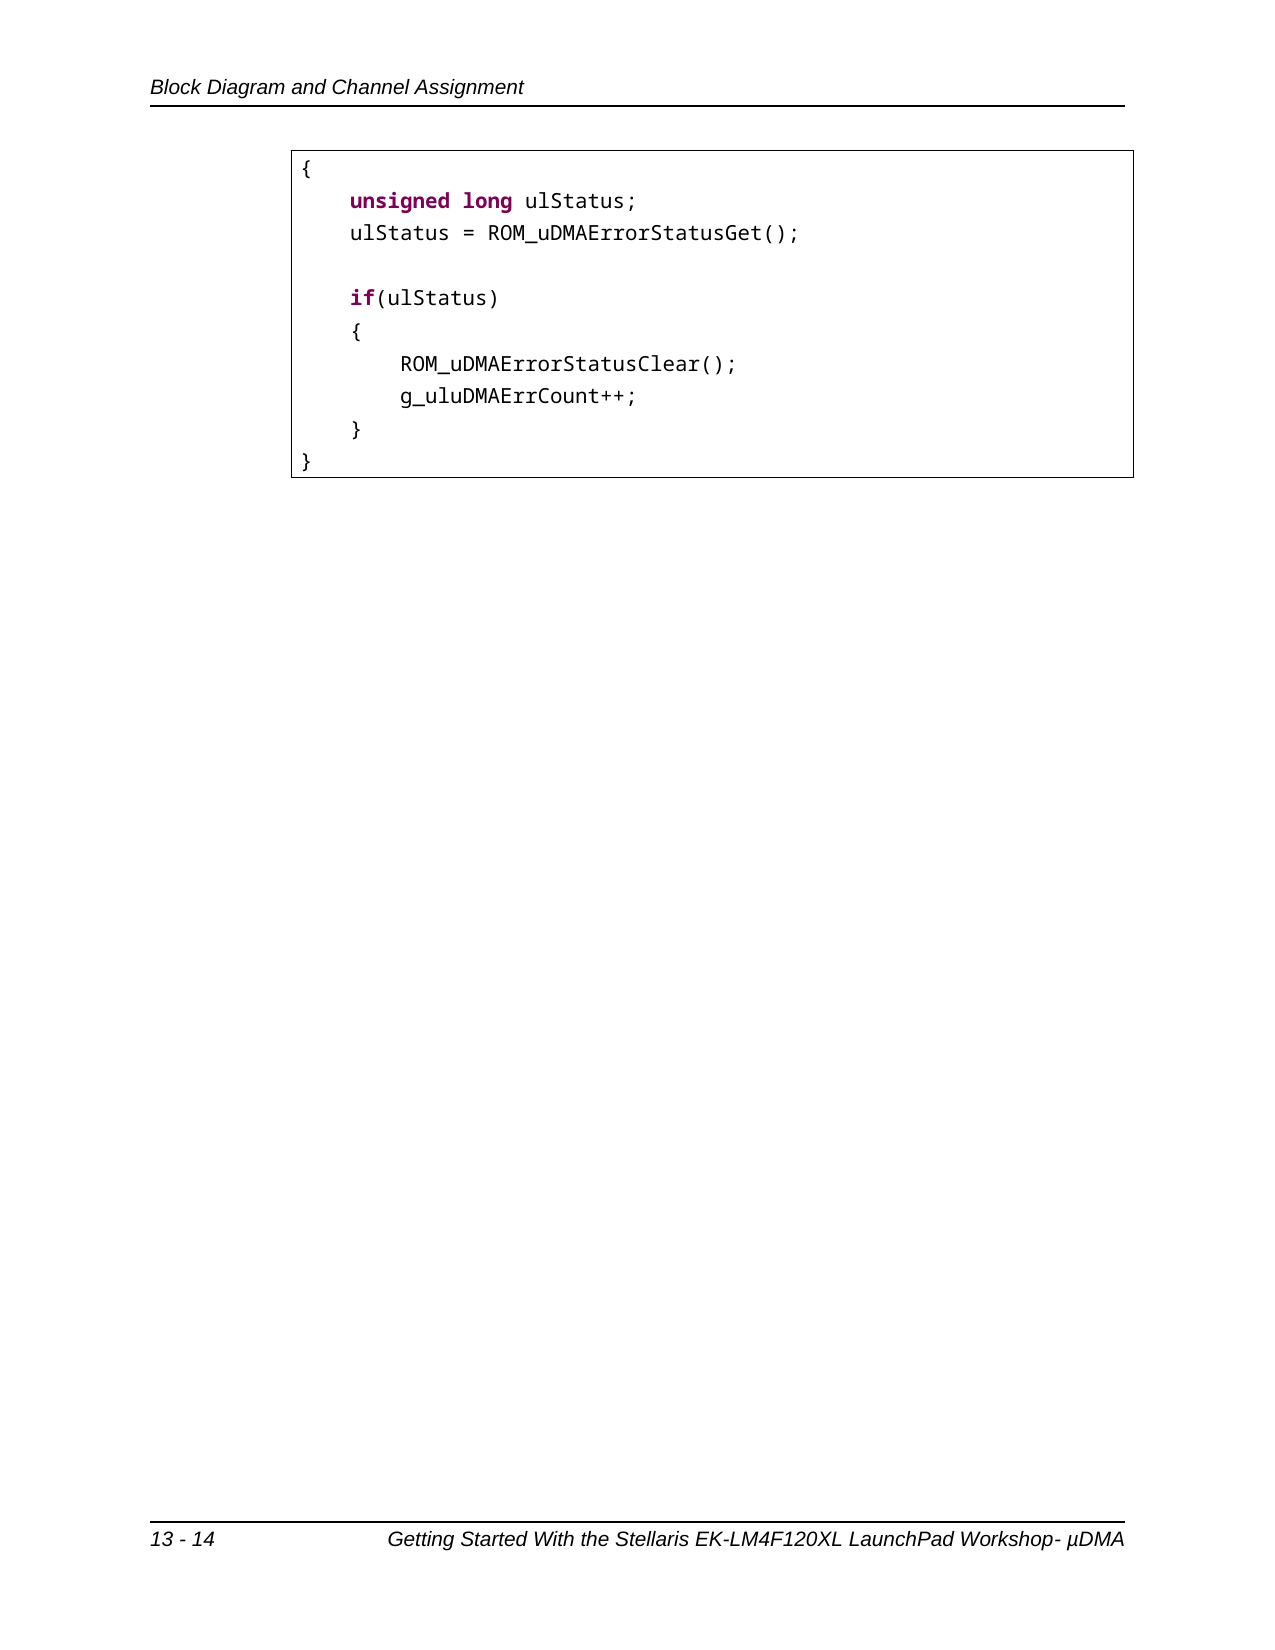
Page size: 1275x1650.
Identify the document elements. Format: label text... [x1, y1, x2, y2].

text ulStatus = ROM_uDMAErrorStatusGet(); [292, 215, 1133, 247]
text { [292, 151, 1133, 182]
text if(ulStatus) [292, 280, 1133, 312]
text ROM_uDMAErrorStatusClear(); [292, 346, 1133, 377]
text } [292, 411, 1133, 442]
text } [292, 443, 1133, 477]
text { [292, 313, 1133, 344]
text unsigned long ulStatus; [292, 183, 1133, 214]
text g_uluDMAErrCount++; [292, 378, 1133, 410]
